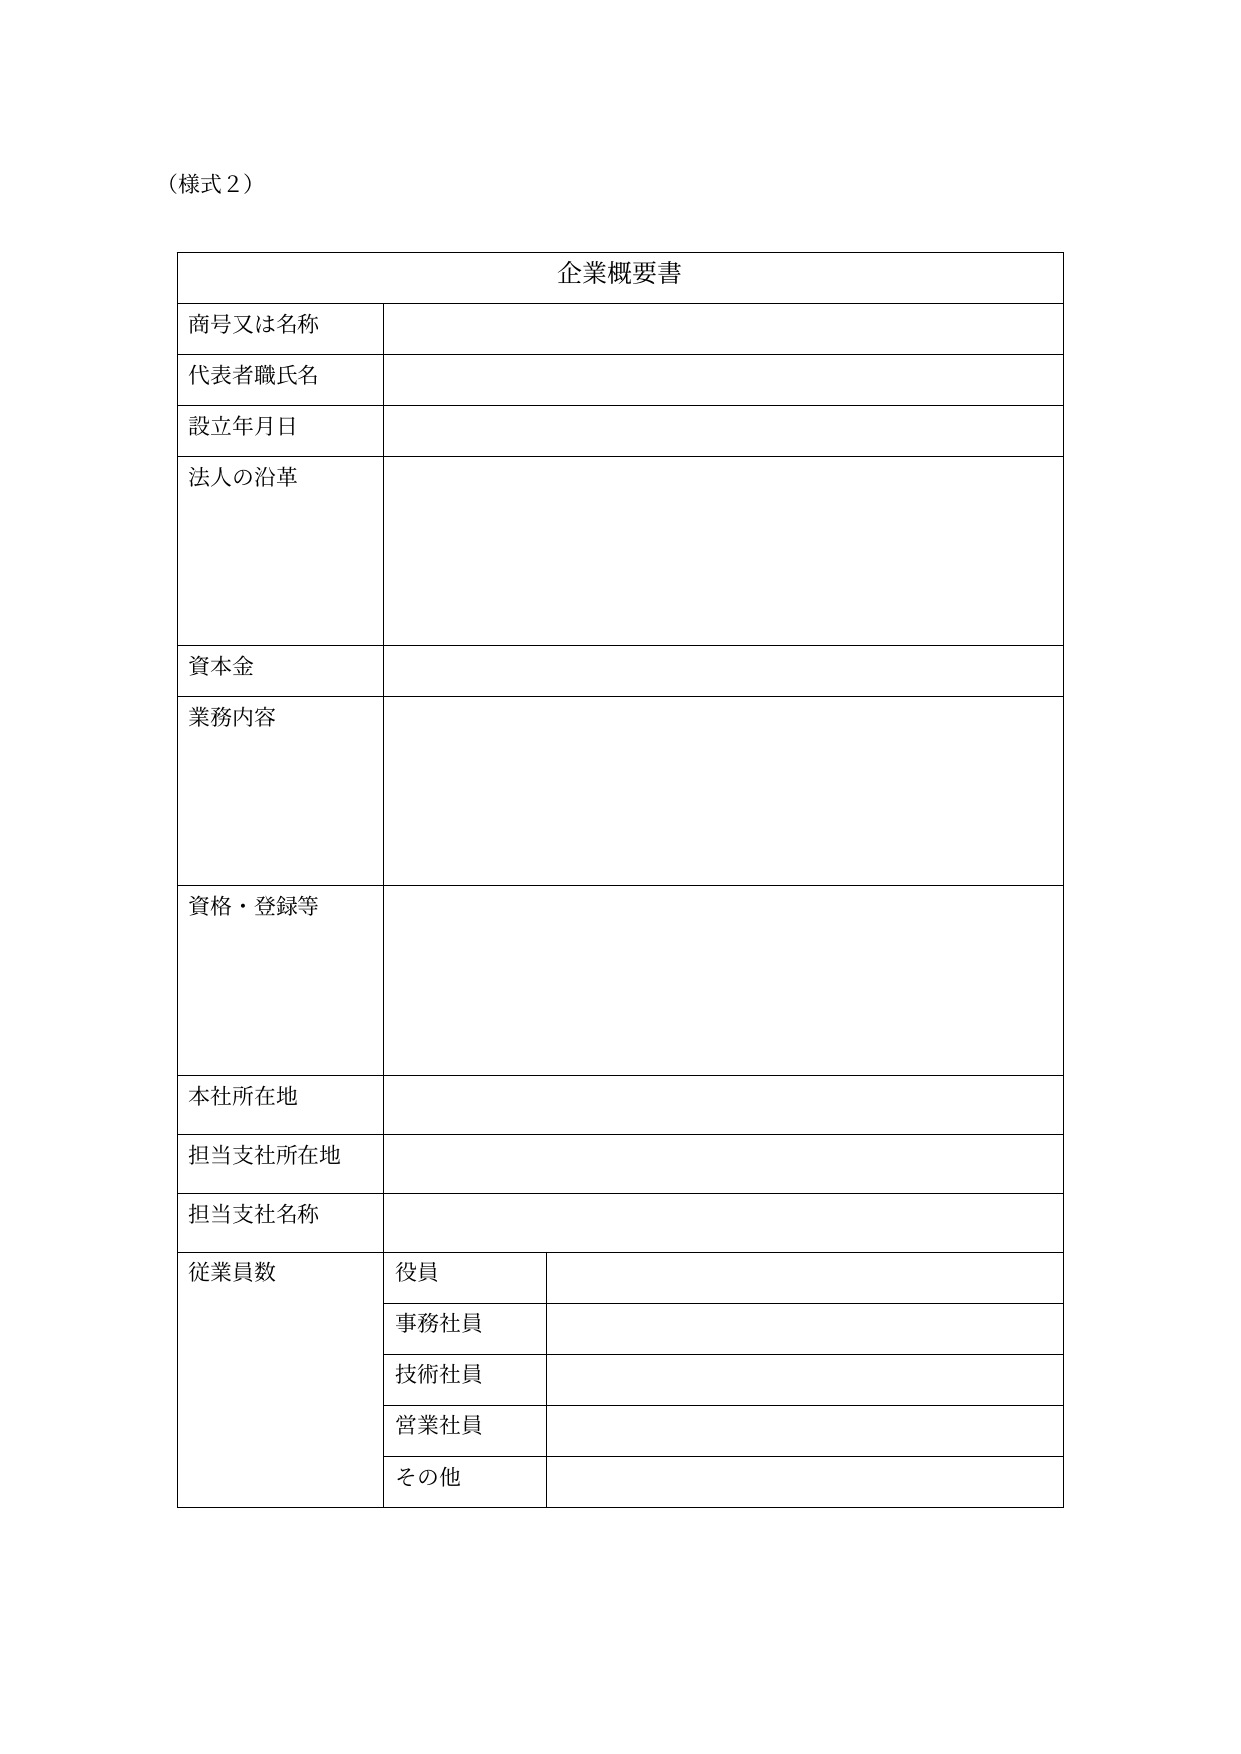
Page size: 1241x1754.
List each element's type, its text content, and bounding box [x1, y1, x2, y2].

table_cell 担当支社名称 [178, 1194, 383, 1252]
table_cell 設立年月日 [178, 406, 383, 456]
table_cell 法人の沿革 [178, 457, 383, 645]
text （様式２） [112, 164, 1128, 202]
table_cell [547, 1355, 1063, 1405]
table_cell 役員 [384, 1253, 546, 1303]
table_cell 業務内容 [178, 697, 383, 885]
table_cell 商号又は名称 [178, 304, 383, 354]
table_cell 事務社員 [384, 1304, 546, 1354]
table_cell その他 [384, 1457, 546, 1507]
table_cell [384, 1194, 1063, 1252]
table_cell [384, 355, 1063, 405]
table_cell [384, 1135, 1063, 1193]
table_cell 従業員数 [178, 1253, 383, 1507]
table_cell [547, 1253, 1063, 1303]
table_cell 担当支社所在地 [178, 1135, 383, 1193]
table_cell [547, 1304, 1063, 1354]
table_cell [384, 406, 1063, 456]
table_cell 技術社員 [384, 1355, 546, 1405]
table_cell 本社所在地 [178, 1076, 383, 1134]
table_cell 代表者職氏名 [178, 355, 383, 405]
table_cell [384, 304, 1063, 354]
table_cell [384, 697, 1063, 885]
table_cell [384, 886, 1063, 1075]
table_cell [547, 1457, 1063, 1507]
table_cell 営業社員 [384, 1406, 546, 1456]
table_cell 資本金 [178, 646, 383, 696]
table_cell 資格・登録等 [178, 886, 383, 1075]
table_header 企業概要書 [178, 253, 1063, 303]
table_cell [547, 1406, 1063, 1456]
table_cell [384, 457, 1063, 645]
table_cell [384, 646, 1063, 696]
table_cell [384, 1076, 1063, 1134]
